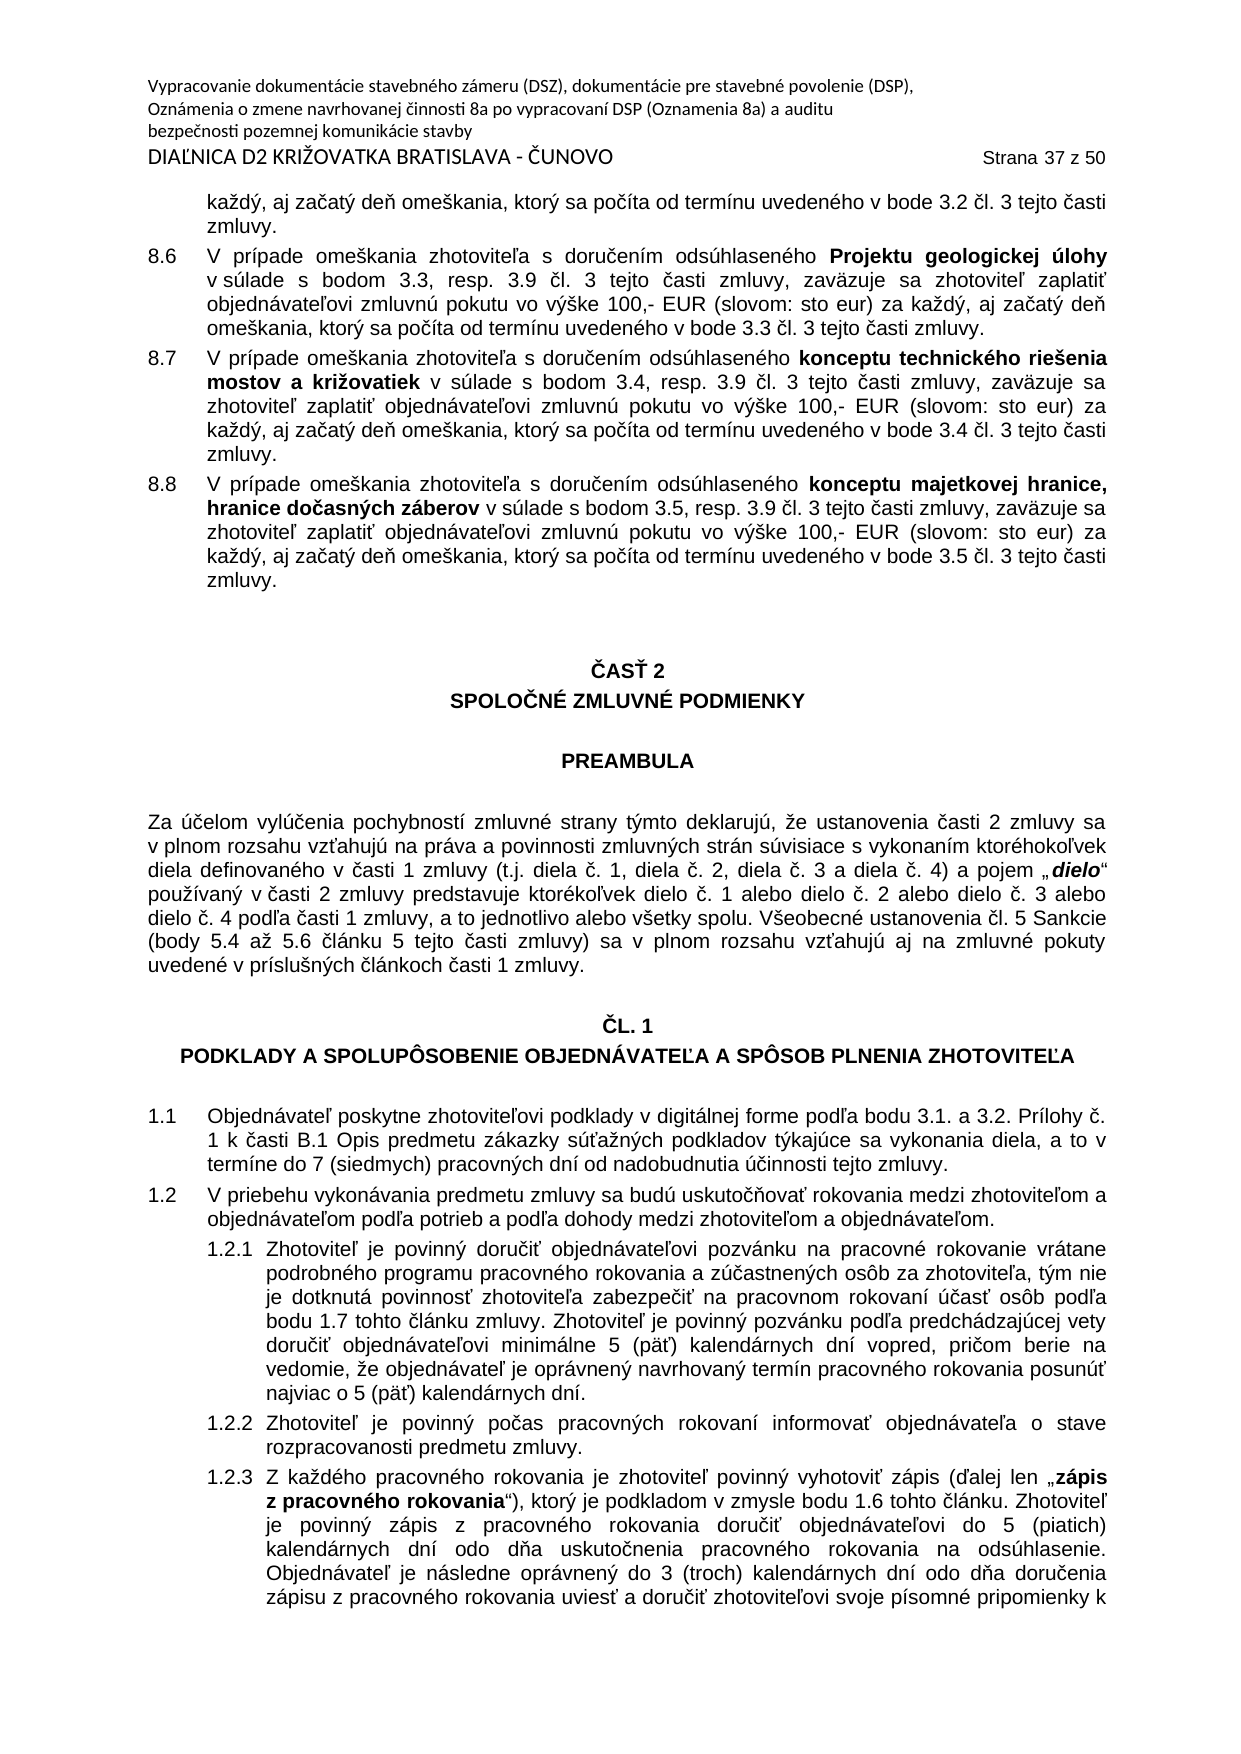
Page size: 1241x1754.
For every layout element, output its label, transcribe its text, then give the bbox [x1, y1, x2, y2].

list Zhotoviteľ je povinný počas pracovných rokovaní informovať objednávateľa o stave rozpracovanosti predmetu zmluvy. [207, 1411, 1107, 1458]
text PODKLADY A SPOLUPÔSOBENIE OBJEDNÁVATEĽA A SPÔSOB PLNENIA ZHOTOVITEĽA [148, 1044, 1107, 1068]
text ČASŤ 2 [148, 658, 1107, 682]
text PREAMBULA [148, 749, 1107, 773]
list V prípade omeškania zhotoviteľa s doručením odsúhlaseného Projektu geologickej úlohy v súlade s bodom 3.3, resp. 3.9 čl. 3 tejto časti zmluvy, zaväzuje sa zhotoviteľ zaplatiť objednávateľovi zmluvnú pokutu vo výške 100,- EUR (slovom: sto eur) za každý, aj začatý deň omeškania, ktorý sa počíta od termínu uvedeného v bode 3.3 čl. 3 tejto časti zmluvy. [148, 244, 1107, 340]
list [148, 190, 1107, 238]
list V prípade omeškania zhotoviteľa s doručením odsúhlaseného konceptu technického riešenia mostov a križovatiek v súlade s bodom 3.4, resp. 3.9 čl. 3 tejto časti zmluvy, zaväzuje sa zhotoviteľ zaplatiť objednávateľovi zmluvnú pokutu vo výške 100,- EUR (slovom: sto eur) za každý, aj začatý deň omeškania, ktorý sa počíta od termínu uvedeného v bode 3.4 čl. 3 tejto časti zmluvy. [148, 346, 1107, 466]
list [207, 1465, 1107, 1608]
text Za účelom vylúčenia pochybností zmluvné strany týmto deklarujú, že ustanovenia časti 2 zmluvy sa v plnom rozsahu vzťahujú na práva a povinnosti zmluvných strán súvisiace s vykonaním ktoréhokoľvek diela definovaného v časti 1 zmluvy (t.j. diela č. 1, diela č. 2, diela č. 3 a diela č. 4) a pojem „dielo“ používaný v časti 2 zmluvy predstavuje ktorékoľvek dielo č. 1 alebo dielo č. 2 alebo dielo č. 3 alebo dielo č. 4 podľa časti 1 zmluvy, a to jednotlivo alebo všetky spolu. Všeobecné ustanovenia čl. 5 Sankcie (body 5.4 až 5.6 článku 5 tejto časti zmluvy) sa v plnom rozsahu vzťahujú aj na zmluvné pokuty uvedené v príslušných článkoch časti 1 zmluvy. [148, 809, 1107, 977]
list V prípade omeškania zhotoviteľa s doručením odsúhlaseného konceptu majetkovej hranice, hranice dočasných záberov v súlade s bodom 3.5, resp. 3.9 čl. 3 tejto časti zmluvy, zaväzuje sa zhotoviteľ zaplatiť objednávateľovi zmluvnú pokutu vo výške 100,- EUR (slovom: sto eur) za každý, aj začatý deň omeškania, ktorý sa počíta od termínu uvedeného v bode 3.5 čl. 3 tejto časti zmluvy. [148, 472, 1107, 592]
text SPOLOČNÉ ZMLUVNÉ PODMIENKY [148, 689, 1107, 713]
text ČL. 1 [148, 1014, 1107, 1038]
list V priebehu vykonávania predmetu zmluvy sa budú uskutočňovať rokovania medzi zhotoviteľom a objednávateľom podľa potrieb a podľa dohody medzi zhotoviteľom a objednávateľom. [148, 1182, 1107, 1230]
list Zhotoviteľ je povinný doručiť objednávateľovi pozvánku na pracovné rokovanie vrátane podrobného programu pracovného rokovania a zúčastnených osôb za zhotoviteľa, tým nie je dotknutá povinnosť zhotoviteľa zabezpečiť na pracovnom rokovaní účasť osôb podľa bodu 1.7 tohto článku zmluvy. Zhotoviteľ je povinný pozvánku podľa predchádzajúcej vety doručiť objednávateľovi minimálne 5 (päť) kalendárnych dní vopred, pričom berie na vedomie, že objednávateľ je oprávnený navrhovaný termín pracovného rokovania posunúť najviac o 5 (päť) kalendárnych dní. [207, 1237, 1107, 1404]
list Objednávateľ poskytne zhotoviteľovi podklady v digitálnej forme podľa bodu 3.1. a 3.2. Prílohy č. 1 k časti B.1 Opis predmetu zákazky súťažných podkladov týkajúce sa vykonania diela, a to v termíne do 7 (siedmych) pracovných dní od nadobudnutia účinnosti tejto zmluvy. [148, 1104, 1107, 1176]
